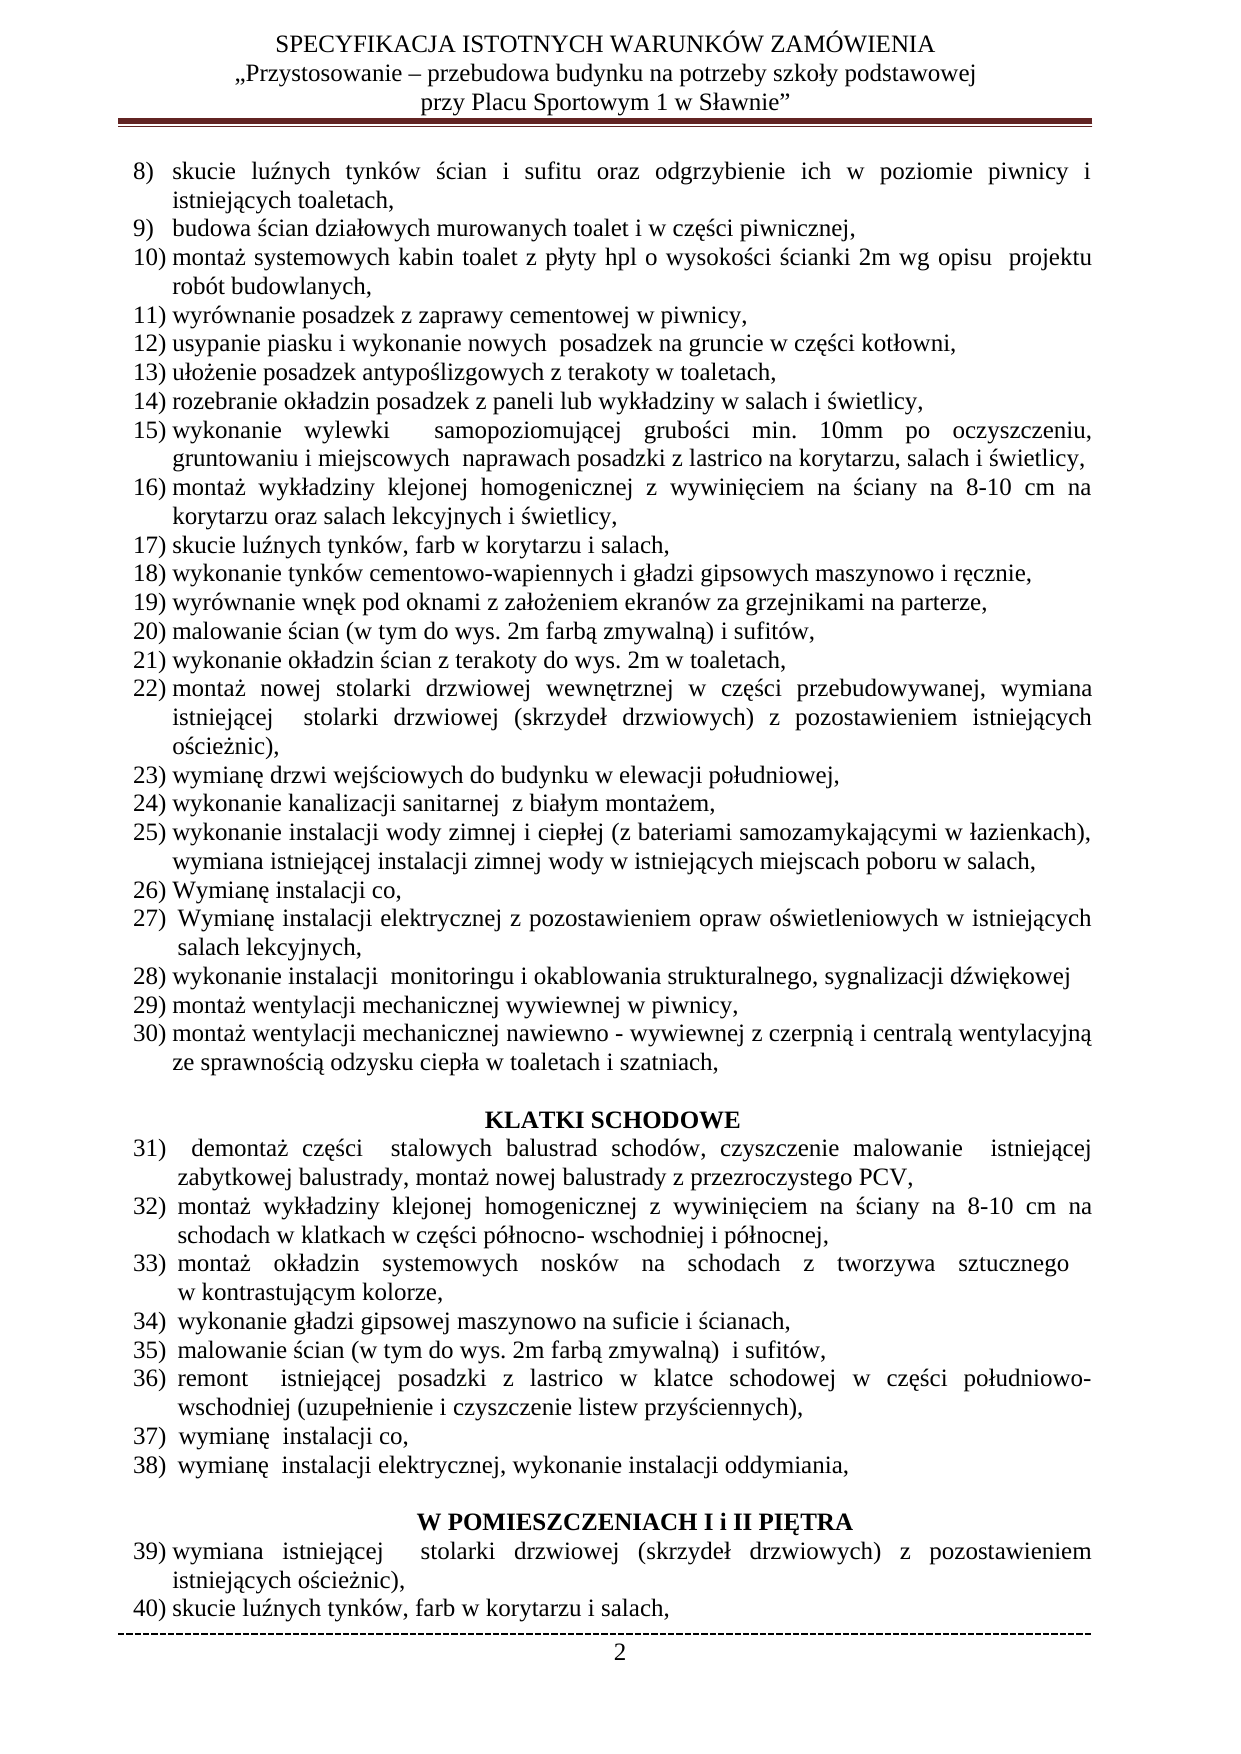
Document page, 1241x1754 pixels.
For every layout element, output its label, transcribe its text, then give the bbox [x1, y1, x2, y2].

list malowanie ścian (w tym do wys. 2m farbą zmywalną) i sufitów, [133, 1335, 1092, 1363]
list skucie luźnych tynków, farb w korytarzu i salach, [133, 1593, 1092, 1622]
list montaż wentylacji mechanicznej wywiewnej w piwnicy, [133, 990, 1092, 1018]
list Wymianę instalacji elektrycznej z pozostawieniem opraw oświetleniowych w istniejących salach lekcyjnych, [133, 903, 1092, 961]
list wymianę drzwi wejściowych do budynku w elewacji południowej, [133, 760, 1092, 788]
list W POMIESZCZENIACH I i II PIĘTRA [177, 1507, 1092, 1536]
list Wymianę instalacji co, [133, 875, 1092, 903]
list demontaż części stalowych balustrad schodów, czyszczenie malowanie istniejącej zabytkowej balustrady, montaż nowej balustrady z przezroczystego PCV, [133, 1133, 1092, 1191]
list wymianę instalacji co, [133, 1421, 1092, 1450]
text KLATKI SCHODOWE [133, 1105, 1092, 1133]
list rozebranie okładzin posadzek z paneli lub wykładziny w salach i świetlicy, [133, 386, 1092, 415]
list wykonanie kanalizacji sanitarnej z białym montażem, [133, 788, 1092, 817]
list budowa ścian działowych murowanych toalet i w części piwnicznej, [133, 213, 1092, 242]
list wykonanie okładzin ścian z terakoty do wys. 2m w toaletach, [133, 645, 1092, 673]
list malowanie ścian (w tym do wys. 2m farbą zmywalną) i sufitów, [133, 616, 1092, 645]
list montaż wykładziny klejonej homogenicznej z wywinięciem na ściany na 8-10 cm na schodach w klatkach w części północno- wschodniej i północnej, [133, 1191, 1092, 1248]
list wykonanie instalacji wody zimnej i ciepłej (z bateriami samozamykającymi w łazienkach), wymiana istniejącej instalacji zimnej wody w istniejących miejscach poboru w salach, [133, 817, 1092, 875]
list skucie luźnych tynków, farb w korytarzu i salach, [133, 530, 1092, 558]
list wyrównanie posadzek z zaprawy cementowej w piwnicy, [133, 300, 1092, 328]
list remont istniejącej posadzki z lastrico w klatce schodowej w części południowo-wschodniej (uzupełnienie i czyszczenie listew przyściennych), [133, 1363, 1092, 1421]
list wykonanie wylewki samopoziomującej grubości min. 10mm po oczyszczeniu, gruntowaniu i miejscowych naprawach posadzki z lastrico na korytarzu, salach i świetlicy, [133, 415, 1092, 472]
list wymianę instalacji elektrycznej, wykonanie instalacji oddymiania, [133, 1450, 1092, 1478]
list montaż okładzin systemowych nosków na schodach z tworzywa sztucznego w kontrastującym kolorze, [133, 1248, 1092, 1306]
list montaż wentylacji mechanicznej nawiewno - wywiewnej z czerpnią i centralą wentylacyjną ze sprawnością odzysku ciepła w toaletach i szatniach, [133, 1018, 1092, 1076]
list wyrównanie wnęk pod oknami z założeniem ekranów za grzejnikami na parterze, [133, 587, 1092, 616]
list skucie luźnych tynków ścian i sufitu oraz odgrzybienie ich w poziomie piwnicy i istniejących toaletach, [133, 156, 1092, 213]
list montaż systemowych kabin toalet z płyty hpl o wysokości ścianki 2m wg opisu projektu robót budowlanych, [133, 242, 1092, 300]
list usypanie piasku i wykonanie nowych posadzek na gruncie w części kotłowni, [133, 328, 1092, 357]
list wykonanie instalacji monitoringu i okablowania strukturalnego, sygnalizacji dźwiękowej [133, 961, 1092, 990]
list wymiana istniejącej stolarki drzwiowej (skrzydeł drzwiowych) z pozostawieniem istniejących ościeżnic), [133, 1536, 1092, 1593]
list wykonanie gładzi gipsowej maszynowo na suficie i ścianach, [133, 1306, 1092, 1335]
list montaż wykładziny klejonej homogenicznej z wywinięciem na ściany na 8-10 cm na korytarzu oraz salach lekcyjnych i świetlicy, [133, 472, 1092, 530]
list ułożenie posadzek antypoślizgowych z terakoty w toaletach, [133, 357, 1092, 386]
list wykonanie tynków cementowo-wapiennych i gładzi gipsowych maszynowo i ręcznie, [133, 558, 1092, 587]
list montaż nowej stolarki drzwiowej wewnętrznej w części przebudowywanej, wymiana istniejącej stolarki drzwiowej (skrzydeł drzwiowych) z pozostawieniem istniejących ościeżnic), [133, 673, 1092, 760]
